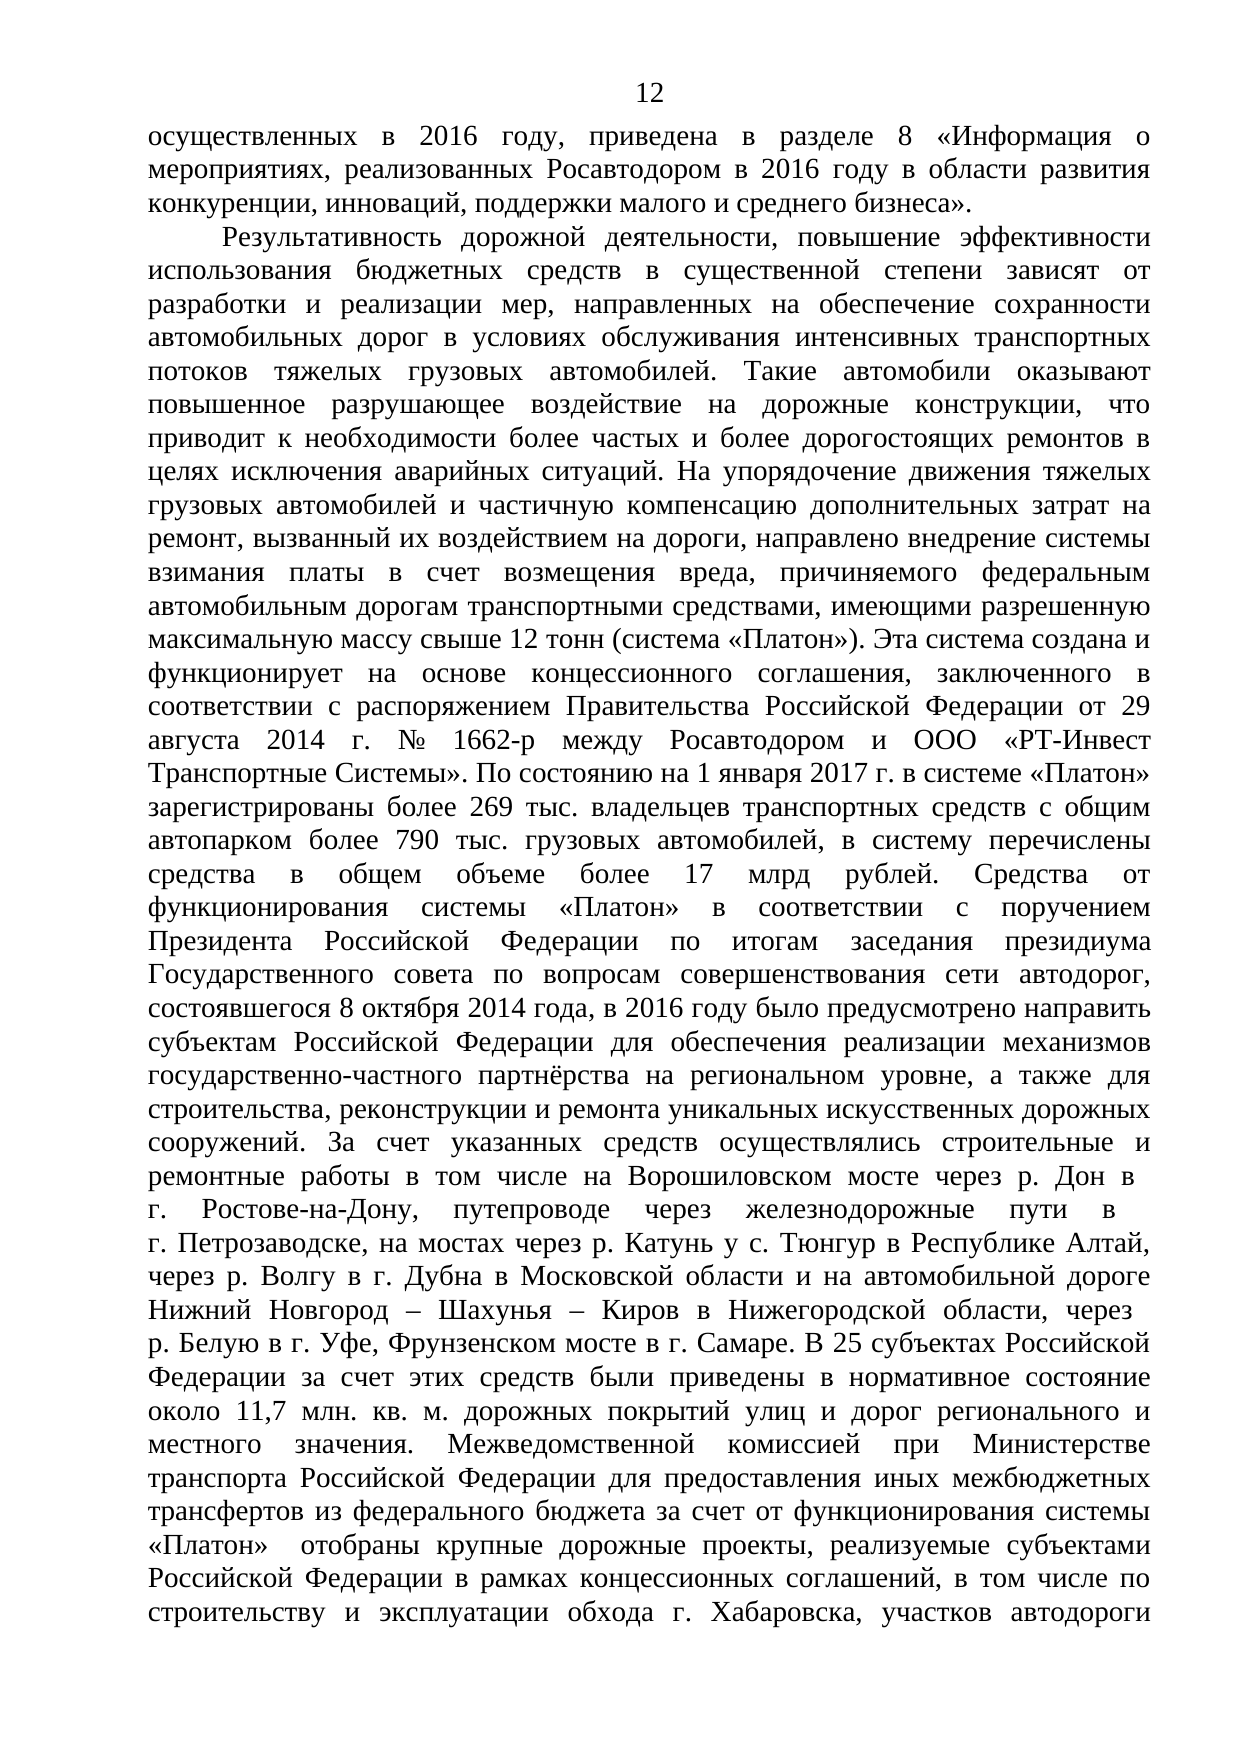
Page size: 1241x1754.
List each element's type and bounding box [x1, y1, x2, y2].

text [148, 219, 1152, 1627]
text [148, 118, 1152, 219]
